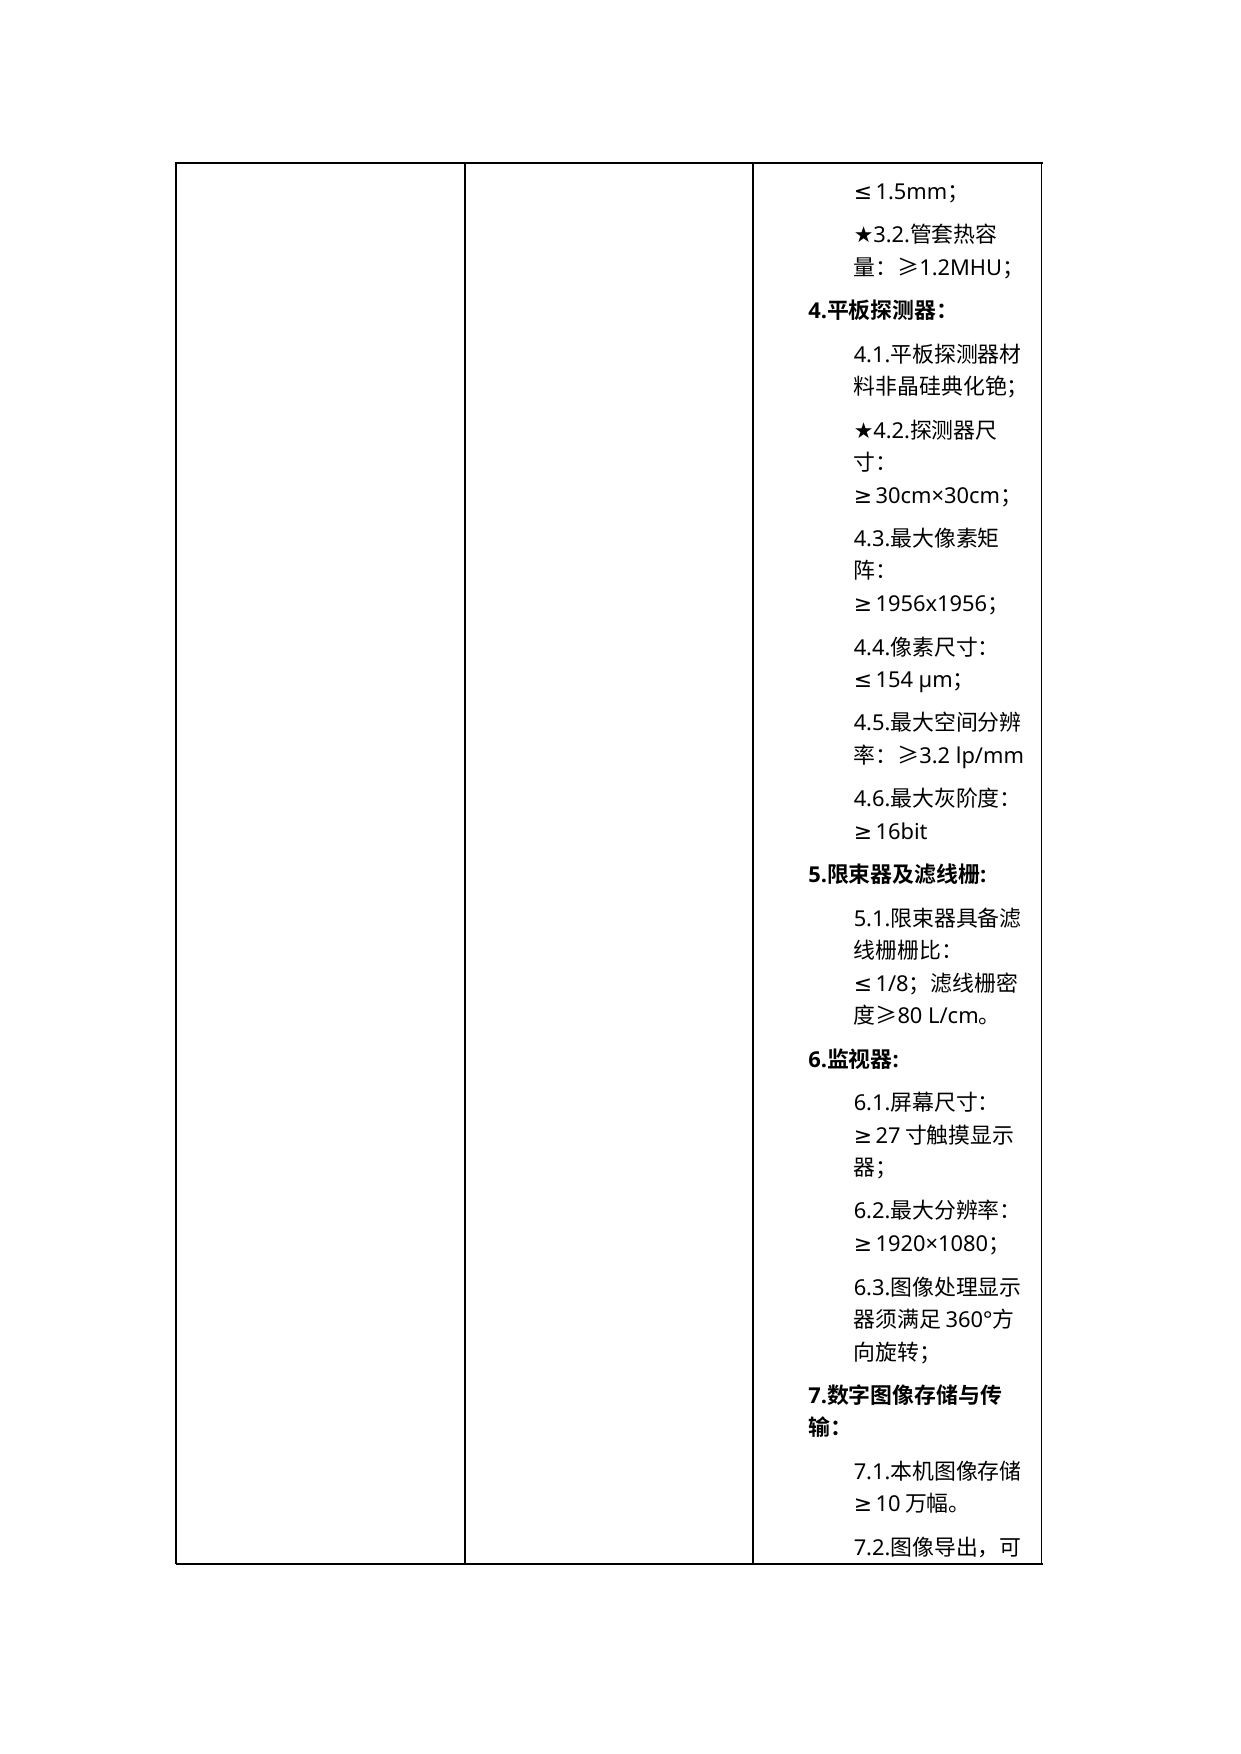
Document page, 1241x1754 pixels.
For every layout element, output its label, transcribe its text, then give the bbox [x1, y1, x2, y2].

table_cell [177, 164, 464, 1563]
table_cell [754, 164, 1041, 1563]
table_cell 1 [466, 164, 752, 1563]
